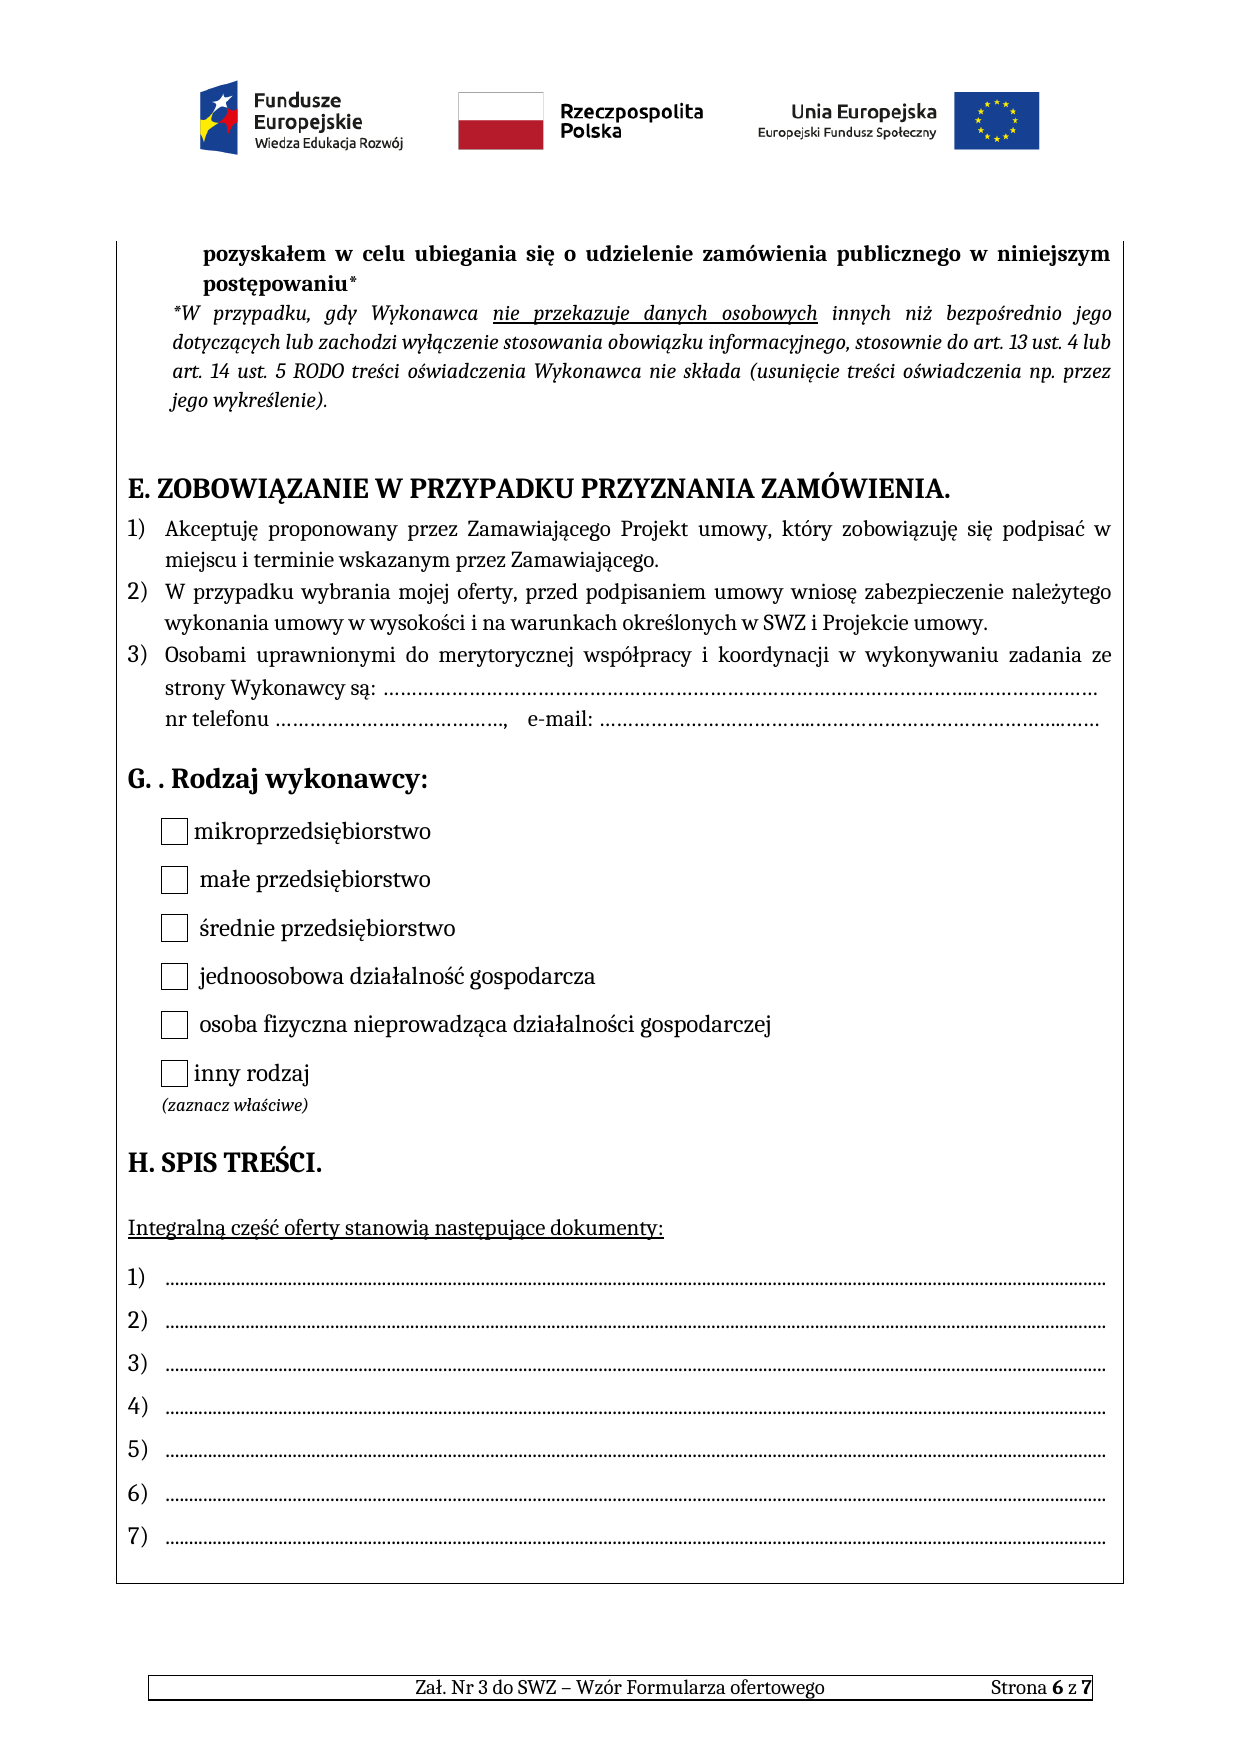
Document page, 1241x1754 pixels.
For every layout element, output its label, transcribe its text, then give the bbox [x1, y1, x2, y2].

table_cell G. . Rodzaj wykonawcy: mikroprzedsiębiorstwo małe przedsiębiorstwo średnie przedsiębiorstwo jednoosobowa działalność gospodarcza osoba fizyczna nieprowadząca działalności gospodarczej inny rodzaj (zaznacz właściwe) [117, 750, 1123, 1133]
picture [147, 19, 1092, 216]
table_cell E. ZOBOWIĄZANIE W PRZYPADKU PRZYZNANIA ZAMÓWIENIA. Akceptuję proponowany przez Zamawiającego Projekt umowy, który zobowiązuję się podpisać w miejscu i terminie wskazanym przez Zamawiającego. W przypadku wybrania mojej oferty, przed podpisaniem umowy wniosę zabezpieczenie należytego wykonania umowy w wysokości i na warunkach określonych w SWZ i Projekcie umowy. Osobami uprawnionymi do merytorycznej współpracy i koordynacji w wykonywaniu zadania ze strony Wykonawcy są: …………………………………………………………………………………………..………………… nr telefonu ………………….………………, e-mail: ………………………………..……………………………………..…… [117, 460, 1123, 750]
table_cell H. SPIS TREŚCI. Integralną część oferty stanowią następujące dokumenty: ........................................................................................................................................................................................................ ........................................................................................................................................................................................................ ........................................................................................................................................................................................................ ........................................................................................................................................................................................................ ........................................................................................................................................................................................................ ........................................................................................................................................................................................................ ........................................................................................................................................................................................................ [117, 1133, 1123, 1583]
